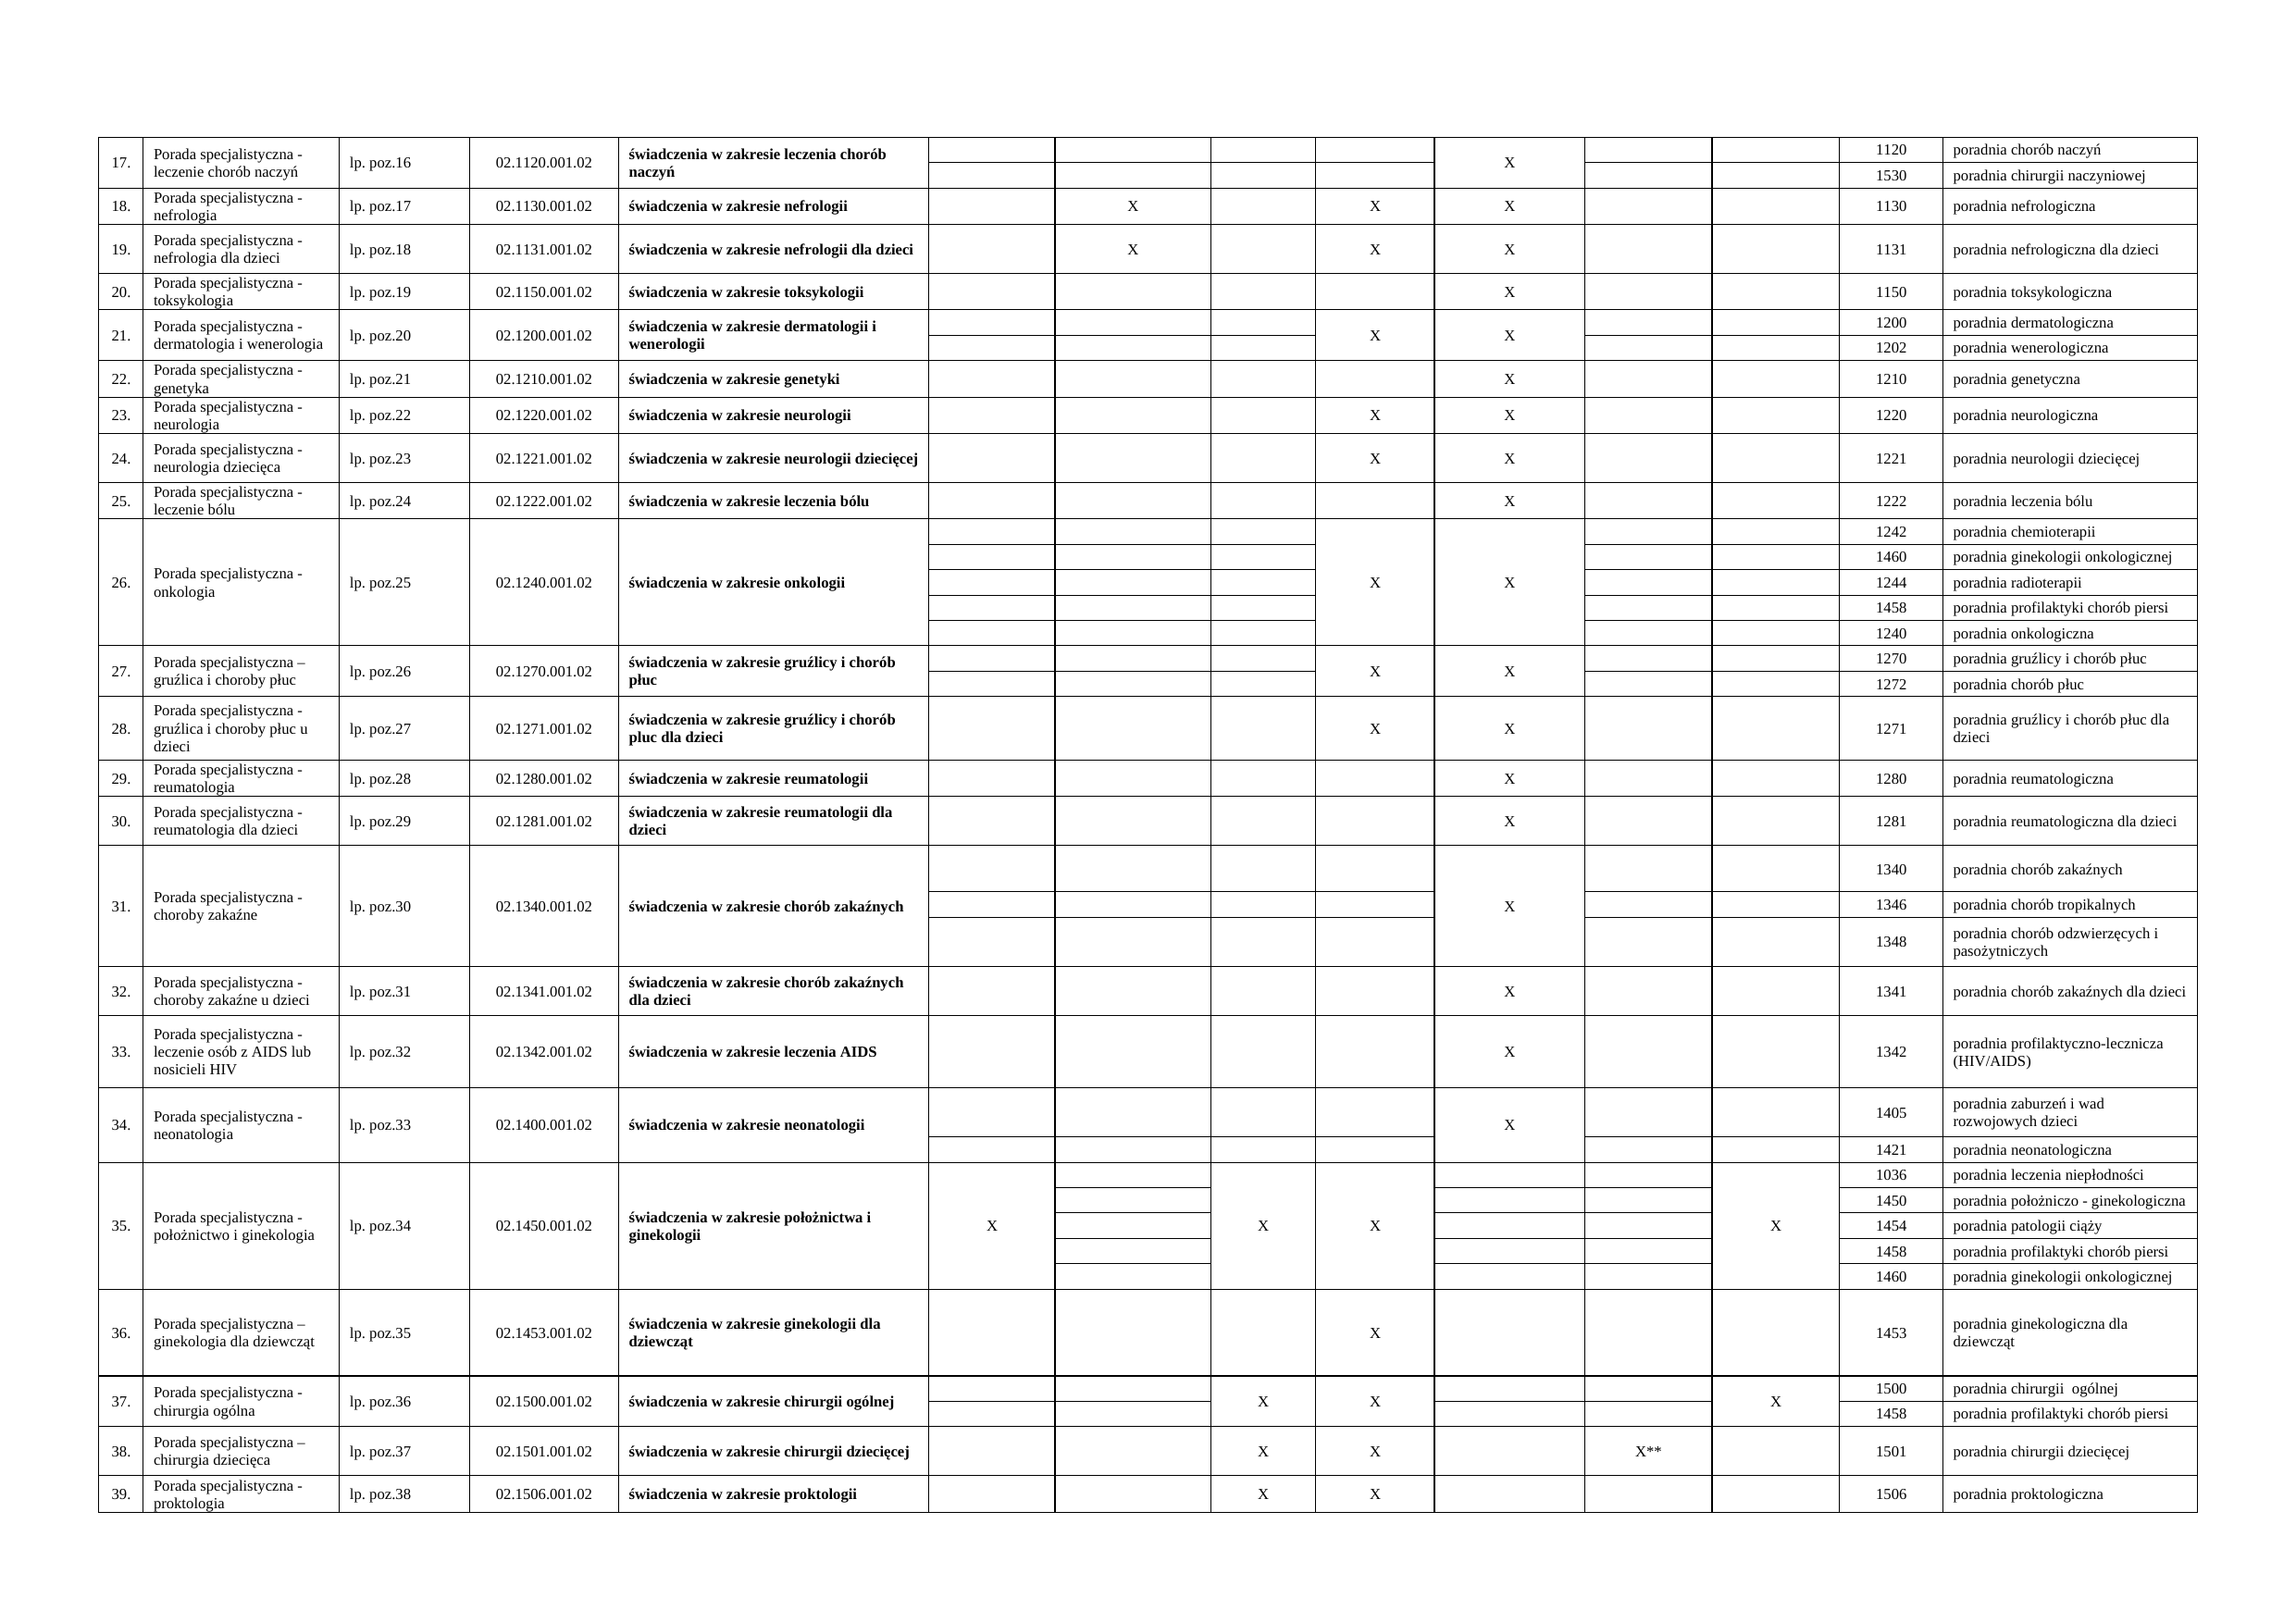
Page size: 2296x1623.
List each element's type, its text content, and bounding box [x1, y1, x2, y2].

table_cell [929, 519, 1054, 544]
table_cell 02.1341.001.02 [470, 967, 618, 1015]
table_cell [1713, 434, 1839, 482]
table_cell poradnia profilaktyczno-lecznicza (HIV/AIDS) [1943, 1016, 2197, 1087]
table_cell 1120 [1840, 138, 1942, 162]
table_cell [1713, 483, 1839, 518]
table_cell X [1435, 310, 1584, 360]
table_cell [929, 697, 1054, 760]
table_cell X [1316, 519, 1433, 645]
table_cell lp. poz.32 [340, 1016, 469, 1087]
table_cell [929, 336, 1054, 360]
table_cell 1280 [1840, 761, 1942, 796]
table_cell świadczenia w zakresie reumatologii [619, 761, 928, 796]
table_cell [929, 138, 1054, 162]
table_cell [929, 1402, 1054, 1426]
table_cell [1435, 1163, 1584, 1187]
table_cell [1713, 519, 1839, 544]
table_cell 23. [99, 398, 143, 433]
table_cell [1585, 596, 1711, 620]
table_cell [1211, 892, 1315, 917]
table_cell 02.1131.001.02 [470, 225, 618, 273]
table_cell [1211, 967, 1315, 1015]
table_cell lp. poz.28 [340, 761, 469, 796]
table_cell X [1435, 138, 1584, 187]
table_cell [1585, 1264, 1711, 1289]
table_cell świadczenia w zakresie leczenia chorób naczyń [619, 138, 928, 187]
table_cell [1211, 846, 1315, 891]
table_cell [1056, 1402, 1210, 1426]
table_cell świadczenia w zakresie chirurgii ogólnej [619, 1377, 928, 1426]
table_cell Porada specjalistyczna - toksykologia [143, 274, 339, 309]
table_cell [1056, 918, 1210, 966]
table_cell 02.1130.001.02 [470, 189, 618, 224]
table_cell [1056, 1137, 1210, 1162]
table_cell lp. poz.31 [340, 967, 469, 1015]
table_cell [1211, 797, 1315, 845]
table_cell [1056, 163, 1210, 187]
table_cell [1211, 697, 1315, 760]
table_cell świadczenia w zakresie gruźlicy i chorób płuc [619, 646, 928, 696]
table_cell [1056, 361, 1210, 396]
table_cell poradnia nefrologiczna dla dzieci [1943, 225, 2197, 273]
table_cell poradnia chirurgii dziecięcej [1943, 1427, 2197, 1475]
table_cell [1211, 570, 1315, 594]
table_cell [1713, 967, 1839, 1015]
table_cell 1272 [1840, 672, 1942, 696]
table_cell świadczenia w zakresie neurologii dziecięcej [619, 434, 928, 482]
table_cell [1056, 761, 1210, 796]
table_cell [1056, 1427, 1210, 1475]
table_cell [1435, 1239, 1584, 1263]
table_cell [1713, 697, 1839, 760]
table_cell [1713, 1137, 1839, 1162]
table_cell [1585, 761, 1711, 796]
table_cell 1450 [1840, 1188, 1942, 1212]
table_cell lp. poz.35 [340, 1290, 469, 1375]
table_cell [1713, 846, 1839, 891]
table_cell Porada specjalistyczna - leczenie osób z AIDS lub nosicieli HIV [143, 1016, 339, 1087]
table_cell Porada specjalistyczna - położnictwo i ginekologia [143, 1163, 339, 1289]
table_cell 25. [99, 483, 143, 518]
table_cell [1713, 138, 1839, 162]
table_cell X [1435, 274, 1584, 309]
table_cell świadczenia w zakresie toksykologii [619, 274, 928, 309]
table_cell Porada specjalistyczna - gruźlica i choroby płuc u dzieci [143, 697, 339, 760]
table_cell Porada specjalistyczna – ginekologia dla dziewcząt [143, 1290, 339, 1375]
table_cell 22. [99, 361, 143, 396]
table_cell X [1056, 189, 1210, 224]
table_cell poradnia ginekologii onkologicznej [1943, 545, 2197, 569]
table_cell [1056, 336, 1210, 360]
table_cell świadczenia w zakresie nefrologii dla dzieci [619, 225, 928, 273]
table_cell [1713, 336, 1839, 360]
table_cell 1500 [1840, 1377, 1942, 1401]
table_cell lp. poz.16 [340, 138, 469, 187]
table_cell [1316, 1137, 1433, 1162]
table_cell 21. [99, 310, 143, 360]
table_cell poradnia neonatologiczna [1943, 1137, 2197, 1162]
table_cell 02.1270.001.02 [470, 646, 618, 696]
table_cell X [1211, 1427, 1315, 1475]
table_cell 02.1220.001.02 [470, 398, 618, 433]
table_cell [1056, 1016, 1210, 1087]
table_cell lp. poz.24 [340, 483, 469, 518]
table_cell [1713, 225, 1839, 273]
table_cell poradnia reumatologiczna [1943, 761, 2197, 796]
table_cell X [1435, 967, 1584, 1015]
table_cell 02.1200.001.02 [470, 310, 618, 360]
table_cell 1346 [1840, 892, 1942, 917]
table_cell poradnia chorób płuc [1943, 672, 2197, 696]
table_cell [1585, 967, 1711, 1015]
table_cell Porada specjalistyczna – gruźlica i choroby płuc [143, 646, 339, 696]
table_cell poradnia neurologii dziecięcej [1943, 434, 2197, 482]
table_cell X [1211, 1476, 1315, 1512]
table_cell 02.1450.001.02 [470, 1163, 618, 1289]
table_cell [1713, 761, 1839, 796]
table_cell [1585, 697, 1711, 760]
table_cell X [1713, 1163, 1839, 1289]
table_cell świadczenia w zakresie onkologii [619, 519, 928, 645]
table_cell [1585, 621, 1711, 645]
table_cell [1211, 519, 1315, 544]
table_cell Porada specjalistyczna - genetyka [143, 361, 339, 396]
table_cell świadczenia w zakresie reumatologii dla dzieci [619, 797, 928, 845]
table_cell [1316, 761, 1433, 796]
table_cell poradnia chorób naczyń [1943, 138, 2197, 162]
table_cell 1036 [1840, 1163, 1942, 1187]
table_cell świadczenia w zakresie leczenia AIDS [619, 1016, 928, 1087]
table_cell świadczenia w zakresie genetyki [619, 361, 928, 396]
table_cell poradnia onkologiczna [1943, 621, 2197, 645]
table_cell 24. [99, 434, 143, 482]
table_cell [1316, 892, 1433, 917]
table_cell poradnia chorób odzwierzęcych i pasożytniczych [1943, 918, 2197, 966]
table_cell 1501 [1840, 1427, 1942, 1475]
table_cell poradnia wenerologiczna [1943, 336, 2197, 360]
table_cell [1211, 545, 1315, 569]
table_cell [1211, 138, 1315, 162]
table_cell 02.1221.001.02 [470, 434, 618, 482]
table_cell [1585, 892, 1711, 917]
table_cell [1316, 483, 1433, 518]
table_cell [1316, 163, 1433, 187]
table_cell [1585, 310, 1711, 335]
table_cell [929, 545, 1054, 569]
table_cell X [929, 1163, 1054, 1289]
table_cell 30. [99, 797, 143, 845]
table_cell [929, 797, 1054, 845]
table_cell 39. [99, 1476, 143, 1512]
table_cell [929, 1377, 1054, 1401]
table_cell 02.1400.001.02 [470, 1088, 618, 1162]
table_cell X [1316, 1163, 1433, 1289]
table_cell lp. poz.27 [340, 697, 469, 760]
table_cell [929, 596, 1054, 620]
table_cell [1316, 361, 1433, 396]
table_cell [929, 1290, 1054, 1375]
table_cell 1458 [1840, 1239, 1942, 1263]
table_cell poradnia chirurgii naczyniowej [1943, 163, 2197, 187]
table_cell [1056, 596, 1210, 620]
table_cell [1211, 761, 1315, 796]
table_cell świadczenia w zakresie położnictwa i ginekologii [619, 1163, 928, 1289]
table_cell [1585, 483, 1711, 518]
table_cell [1211, 434, 1315, 482]
table_cell [929, 163, 1054, 187]
table_cell [1585, 519, 1711, 544]
table_cell [1585, 918, 1711, 966]
table_cell 1340 [1840, 846, 1942, 891]
table_cell 02.1222.001.02 [470, 483, 618, 518]
table_cell X [1435, 434, 1584, 482]
table_cell lp. poz.30 [340, 846, 469, 966]
table_cell [1713, 646, 1839, 671]
table_cell [1585, 1163, 1711, 1187]
table_cell [1585, 336, 1711, 360]
table_cell świadczenia w zakresie gruźlicy i chorób pluc dla dzieci [619, 697, 928, 760]
table_cell lp. poz.19 [340, 274, 469, 309]
table_cell X [1435, 189, 1584, 224]
table_cell [1585, 434, 1711, 482]
table_cell [929, 892, 1054, 917]
table_cell 02.1271.001.02 [470, 697, 618, 760]
table_cell [929, 918, 1054, 966]
table_cell 1530 [1840, 163, 1942, 187]
table_cell [1585, 570, 1711, 594]
table_cell [1316, 138, 1433, 162]
table_cell [929, 274, 1054, 309]
table_cell poradnia nefrologiczna [1943, 189, 2197, 224]
table_cell X [1435, 361, 1584, 396]
table_cell [1211, 1137, 1315, 1162]
table_cell X [1435, 761, 1584, 796]
table_cell X [1056, 225, 1210, 273]
table_cell X** [1585, 1427, 1711, 1475]
table_cell 1342 [1840, 1016, 1942, 1087]
table_cell lp. poz.29 [340, 797, 469, 845]
table_cell [1713, 1016, 1839, 1087]
table_cell świadczenia w zakresie neurologii [619, 398, 928, 433]
table_cell [1056, 797, 1210, 845]
table_cell [1713, 797, 1839, 845]
table_cell [1435, 1377, 1584, 1401]
table_cell 1281 [1840, 797, 1942, 845]
table_cell [1211, 336, 1315, 360]
table_cell X [1211, 1163, 1315, 1289]
table_cell 31. [99, 846, 143, 966]
table_cell [1585, 1402, 1711, 1426]
table_cell [929, 434, 1054, 482]
table_cell [1713, 274, 1839, 309]
table_cell [929, 1427, 1054, 1475]
table_cell [1585, 1016, 1711, 1087]
table_cell X [1316, 225, 1433, 273]
table_cell 28. [99, 697, 143, 760]
table_cell 1421 [1840, 1137, 1942, 1162]
table_cell [929, 398, 1054, 433]
table_cell Porada specjalistyczna - reumatologia [143, 761, 339, 796]
table_cell świadczenia w zakresie proktologii [619, 1476, 928, 1512]
table_cell [1316, 846, 1433, 891]
table_cell Porada specjalistyczna - leczenie bólu [143, 483, 339, 518]
table_cell [1211, 398, 1315, 433]
table_cell lp. poz.26 [340, 646, 469, 696]
table_cell 02.1150.001.02 [470, 274, 618, 309]
table_cell [1713, 1290, 1839, 1375]
table_cell [1056, 434, 1210, 482]
table_cell [1056, 672, 1210, 696]
table_cell [1713, 892, 1839, 917]
table_cell [1211, 1290, 1315, 1375]
table_cell lp. poz.22 [340, 398, 469, 433]
table_cell 1222 [1840, 483, 1942, 518]
table_cell poradnia ginekologiczna dla dziewcząt [1943, 1290, 2197, 1375]
table_cell X [1316, 310, 1433, 360]
table_cell X [1316, 398, 1433, 433]
table_cell [1435, 1476, 1584, 1512]
table_cell [1585, 138, 1711, 162]
table_cell lp. poz.36 [340, 1377, 469, 1426]
table_cell [1056, 1188, 1210, 1212]
table_cell [1316, 797, 1433, 845]
table_cell X [1316, 1427, 1433, 1475]
table_cell 1221 [1840, 434, 1942, 482]
table_cell [1713, 398, 1839, 433]
table_cell [1211, 672, 1315, 696]
table_cell [1585, 225, 1711, 273]
table_cell lp. poz.33 [340, 1088, 469, 1162]
table_cell 1130 [1840, 189, 1942, 224]
table_cell świadczenia w zakresie nefrologii [619, 189, 928, 224]
table_cell [1056, 1476, 1210, 1512]
table_cell 33. [99, 1016, 143, 1087]
table_cell poradnia leczenia bólu [1943, 483, 2197, 518]
table_cell [1435, 1264, 1584, 1289]
table_cell [1585, 361, 1711, 396]
table_cell 1460 [1840, 1264, 1942, 1289]
table_cell [1056, 1239, 1210, 1263]
table_cell 1150 [1840, 274, 1942, 309]
table_cell [1211, 361, 1315, 396]
table_cell 02.1281.001.02 [470, 797, 618, 845]
table_cell 36. [99, 1290, 143, 1375]
table_cell [1585, 1290, 1711, 1375]
table_cell poradnia toksykologiczna [1943, 274, 2197, 309]
table_cell [929, 1088, 1054, 1136]
table_cell [1713, 672, 1839, 696]
table_cell lp. poz.18 [340, 225, 469, 273]
table_cell Porada specjalistyczna - reumatologia dla dzieci [143, 797, 339, 845]
table_cell [1585, 1137, 1711, 1162]
table_cell [1056, 1264, 1210, 1289]
table_cell [1713, 1427, 1839, 1475]
table_cell [1316, 918, 1433, 966]
table_cell [1056, 1377, 1210, 1401]
table_cell [1211, 1016, 1315, 1087]
table_cell poradnia gruźlicy i chorób płuc dla dzieci [1943, 697, 2197, 760]
table_cell [1713, 621, 1839, 645]
table_cell 18. [99, 189, 143, 224]
table_cell [1056, 846, 1210, 891]
table_cell [929, 672, 1054, 696]
table_cell 02.1280.001.02 [470, 761, 618, 796]
table_cell świadczenia w zakresie chorób zakaźnych dla dzieci [619, 967, 928, 1015]
table_cell poradnia patologii ciąży [1943, 1213, 2197, 1238]
table_cell świadczenia w zakresie ginekologii dla dziewcząt [619, 1290, 928, 1375]
table_cell [1211, 1088, 1315, 1136]
table_cell 02.1501.001.02 [470, 1427, 618, 1475]
table_cell [1316, 1088, 1433, 1136]
table_cell poradnia radioterapii [1943, 570, 2197, 594]
table_cell [1211, 621, 1315, 645]
table_cell poradnia chorób zakaźnych dla dzieci [1943, 967, 2197, 1015]
table_cell świadczenia w zakresie neonatologii [619, 1088, 928, 1162]
table_cell [1713, 361, 1839, 396]
table_cell [1713, 545, 1839, 569]
table_cell poradnia reumatologiczna dla dzieci [1943, 797, 2197, 845]
table_cell 27. [99, 646, 143, 696]
table_cell 02.1342.001.02 [470, 1016, 618, 1087]
table_cell [1056, 519, 1210, 544]
table_cell [929, 483, 1054, 518]
table_cell 02.1340.001.02 [470, 846, 618, 966]
table_cell [1056, 274, 1210, 309]
table_cell 34. [99, 1088, 143, 1162]
table_cell 02.1120.001.02 [470, 138, 618, 187]
table_cell poradnia położniczo - ginekologiczna [1943, 1188, 2197, 1212]
table_cell Porada specjalistyczna - neurologia dziecięca [143, 434, 339, 482]
table_cell X [1316, 434, 1433, 482]
table_cell [1435, 1290, 1584, 1375]
table_cell świadczenia w zakresie chirurgii dziecięcej [619, 1427, 928, 1475]
table_cell poradnia neurologiczna [1943, 398, 2197, 433]
table_cell [1713, 918, 1839, 966]
table_cell [1435, 1213, 1584, 1238]
table_cell [1585, 1377, 1711, 1401]
table_cell X [1713, 1377, 1839, 1426]
table_cell 1220 [1840, 398, 1942, 433]
table_cell [929, 621, 1054, 645]
table_cell [929, 761, 1054, 796]
table_cell [1211, 646, 1315, 671]
table_cell [1585, 646, 1711, 671]
table_cell X [1435, 797, 1584, 845]
table_cell [929, 225, 1054, 273]
table_cell [929, 361, 1054, 396]
table_cell 1202 [1840, 336, 1942, 360]
table_cell X [1435, 225, 1584, 273]
table_cell [1211, 274, 1315, 309]
table_cell lp. poz.23 [340, 434, 469, 482]
table_cell [1211, 225, 1315, 273]
table_cell 02.1210.001.02 [470, 361, 618, 396]
table_cell lp. poz.37 [340, 1427, 469, 1475]
table_cell [1056, 483, 1210, 518]
table_cell Porada specjalistyczna – chirurgia dziecięca [143, 1427, 339, 1475]
table_cell [1435, 1188, 1584, 1212]
table_cell poradnia profilaktyki chorób piersi [1943, 1239, 2197, 1263]
table_cell [1056, 1290, 1210, 1375]
table_cell [1056, 1213, 1210, 1238]
table_cell [1056, 1163, 1210, 1187]
table_cell 32. [99, 967, 143, 1015]
table_cell X [1435, 846, 1584, 966]
table_cell 02.1453.001.02 [470, 1290, 618, 1375]
table_cell [929, 1016, 1054, 1087]
table_cell X [1435, 697, 1584, 760]
table_cell X [1435, 1016, 1584, 1087]
table_cell [1713, 189, 1839, 224]
table_cell [1056, 398, 1210, 433]
table_cell [1056, 1088, 1210, 1136]
table_cell poradnia zaburzeń i wad rozwojowych dzieci [1943, 1088, 2197, 1136]
table_cell poradnia ginekologii onkologicznej [1943, 1264, 2197, 1289]
table_cell 1210 [1840, 361, 1942, 396]
table_cell [929, 1476, 1054, 1512]
table_cell lp. poz.20 [340, 310, 469, 360]
table_cell [1316, 1016, 1433, 1087]
table_cell poradnia profilaktyki chorób piersi [1943, 596, 2197, 620]
table_cell 02.1500.001.02 [470, 1377, 618, 1426]
table_cell 38. [99, 1427, 143, 1475]
table_cell Porada specjalistyczna - nefrologia [143, 189, 339, 224]
table_cell [1056, 310, 1210, 335]
table_cell X [1211, 1377, 1315, 1426]
table_cell Porada specjalistyczna - chirurgia ogólna [143, 1377, 339, 1426]
table_cell [1585, 274, 1711, 309]
table_cell [1211, 310, 1315, 335]
table_cell [1585, 846, 1711, 891]
table_cell [1435, 1427, 1584, 1475]
table_cell X [1435, 646, 1584, 696]
table_cell poradnia profilaktyki chorób piersi [1943, 1402, 2197, 1426]
table_cell [929, 570, 1054, 594]
table_cell [1056, 570, 1210, 594]
table_cell Porada specjalistyczna - proktologia [143, 1476, 339, 1512]
table_cell 19. [99, 225, 143, 273]
table_cell [1056, 621, 1210, 645]
table_cell Porada specjalistyczna - dermatologia i wenerologia [143, 310, 339, 360]
table_cell 1458 [1840, 596, 1942, 620]
table_cell [1713, 310, 1839, 335]
table_cell [929, 646, 1054, 671]
table_cell X [1435, 519, 1584, 645]
table_cell [1056, 892, 1210, 917]
table_cell świadczenia w zakresie dermatologii i wenerologii [619, 310, 928, 360]
table_cell 1454 [1840, 1213, 1942, 1238]
table_cell 02.1506.001.02 [470, 1476, 618, 1512]
table_cell [1211, 189, 1315, 224]
table_cell [1056, 138, 1210, 162]
table_cell [1211, 483, 1315, 518]
table_cell [1585, 398, 1711, 433]
table_cell [1211, 918, 1315, 966]
table_cell X [1316, 1476, 1433, 1512]
table_cell [1211, 596, 1315, 620]
table_cell [1585, 1476, 1711, 1512]
table_cell poradnia gruźlicy i chorób płuc [1943, 646, 2197, 671]
table_cell poradnia dermatologiczna [1943, 310, 2197, 335]
table_cell [1713, 1476, 1839, 1512]
table_cell 1131 [1840, 225, 1942, 273]
table_cell 1453 [1840, 1290, 1942, 1375]
table_cell [1435, 1402, 1584, 1426]
table_cell 1460 [1840, 545, 1942, 569]
table_cell [1056, 967, 1210, 1015]
table_cell 1341 [1840, 967, 1942, 1015]
table_cell X [1435, 1088, 1584, 1162]
table_cell X [1316, 646, 1433, 696]
table_cell poradnia genetyczna [1943, 361, 2197, 396]
table_cell [1056, 697, 1210, 760]
table_cell [929, 846, 1054, 891]
table_cell 1240 [1840, 621, 1942, 645]
table_cell 1458 [1840, 1402, 1942, 1426]
table_cell [929, 189, 1054, 224]
table_cell Porada specjalistyczna - choroby zakaźne [143, 846, 339, 966]
table_cell 1271 [1840, 697, 1942, 760]
table_cell [1585, 672, 1711, 696]
table_cell lp. poz.21 [340, 361, 469, 396]
table_cell [1713, 596, 1839, 620]
table_cell [929, 1137, 1054, 1162]
table_cell [1316, 967, 1433, 1015]
table_cell poradnia chirurgii ogólnej [1943, 1377, 2197, 1401]
table_cell [1585, 545, 1711, 569]
table_cell 1244 [1840, 570, 1942, 594]
table_cell X [1316, 697, 1433, 760]
table_cell 26. [99, 519, 143, 645]
table_cell [1585, 1188, 1711, 1212]
table_cell Porada specjalistyczna - leczenie chorób naczyń [143, 138, 339, 187]
table_cell Porada specjalistyczna - neurologia [143, 398, 339, 433]
table_cell poradnia leczenia niepłodności [1943, 1163, 2197, 1187]
table_cell [1585, 1239, 1711, 1263]
table_cell [1713, 163, 1839, 187]
table_cell [1585, 1088, 1711, 1136]
table_cell Porada specjalistyczna - choroby zakaźne u dzieci [143, 967, 339, 1015]
table_cell świadczenia w zakresie leczenia bólu [619, 483, 928, 518]
table_cell poradnia chorób tropikalnych [1943, 892, 2197, 917]
table_cell poradnia chorób zakaźnych [1943, 846, 2197, 891]
table_cell [1585, 797, 1711, 845]
table_cell 1270 [1840, 646, 1942, 671]
table_cell 35. [99, 1163, 143, 1289]
table_cell Porada specjalistyczna - nefrologia dla dzieci [143, 225, 339, 273]
table_cell X [1316, 1290, 1433, 1375]
table_cell X [1316, 189, 1433, 224]
table_cell lp. poz.34 [340, 1163, 469, 1289]
table_cell [929, 967, 1054, 1015]
table_cell poradnia chemioterapii [1943, 519, 2197, 544]
table_cell 17. [99, 138, 143, 187]
table_cell X [1316, 1377, 1433, 1426]
table_cell [1211, 163, 1315, 187]
table_cell świadczenia w zakresie chorób zakaźnych [619, 846, 928, 966]
table_cell [1585, 189, 1711, 224]
table_cell Porada specjalistyczna - neonatologia [143, 1088, 339, 1162]
table_cell [1056, 545, 1210, 569]
table_cell [1056, 646, 1210, 671]
table_cell lp. poz.38 [340, 1476, 469, 1512]
table_cell 29. [99, 761, 143, 796]
table_cell 1506 [1840, 1476, 1942, 1512]
table_cell 02.1240.001.02 [470, 519, 618, 645]
table_cell 20. [99, 274, 143, 309]
table_cell 1200 [1840, 310, 1942, 335]
table_cell X [1435, 398, 1584, 433]
table_cell [929, 310, 1054, 335]
table_cell [1713, 570, 1839, 594]
table_cell X [1435, 483, 1584, 518]
table_cell [1585, 1213, 1711, 1238]
table_cell poradnia proktologiczna [1943, 1476, 2197, 1512]
table_cell 1348 [1840, 918, 1942, 966]
table_cell [1713, 1088, 1839, 1136]
table_cell 1242 [1840, 519, 1942, 544]
table_cell [1585, 163, 1711, 187]
table_cell Porada specjalistyczna - onkologia [143, 519, 339, 645]
table_cell lp. poz.17 [340, 189, 469, 224]
table_cell 37. [99, 1377, 143, 1426]
table_cell 1405 [1840, 1088, 1942, 1136]
table_cell [1316, 274, 1433, 309]
table_cell lp. poz.25 [340, 519, 469, 645]
